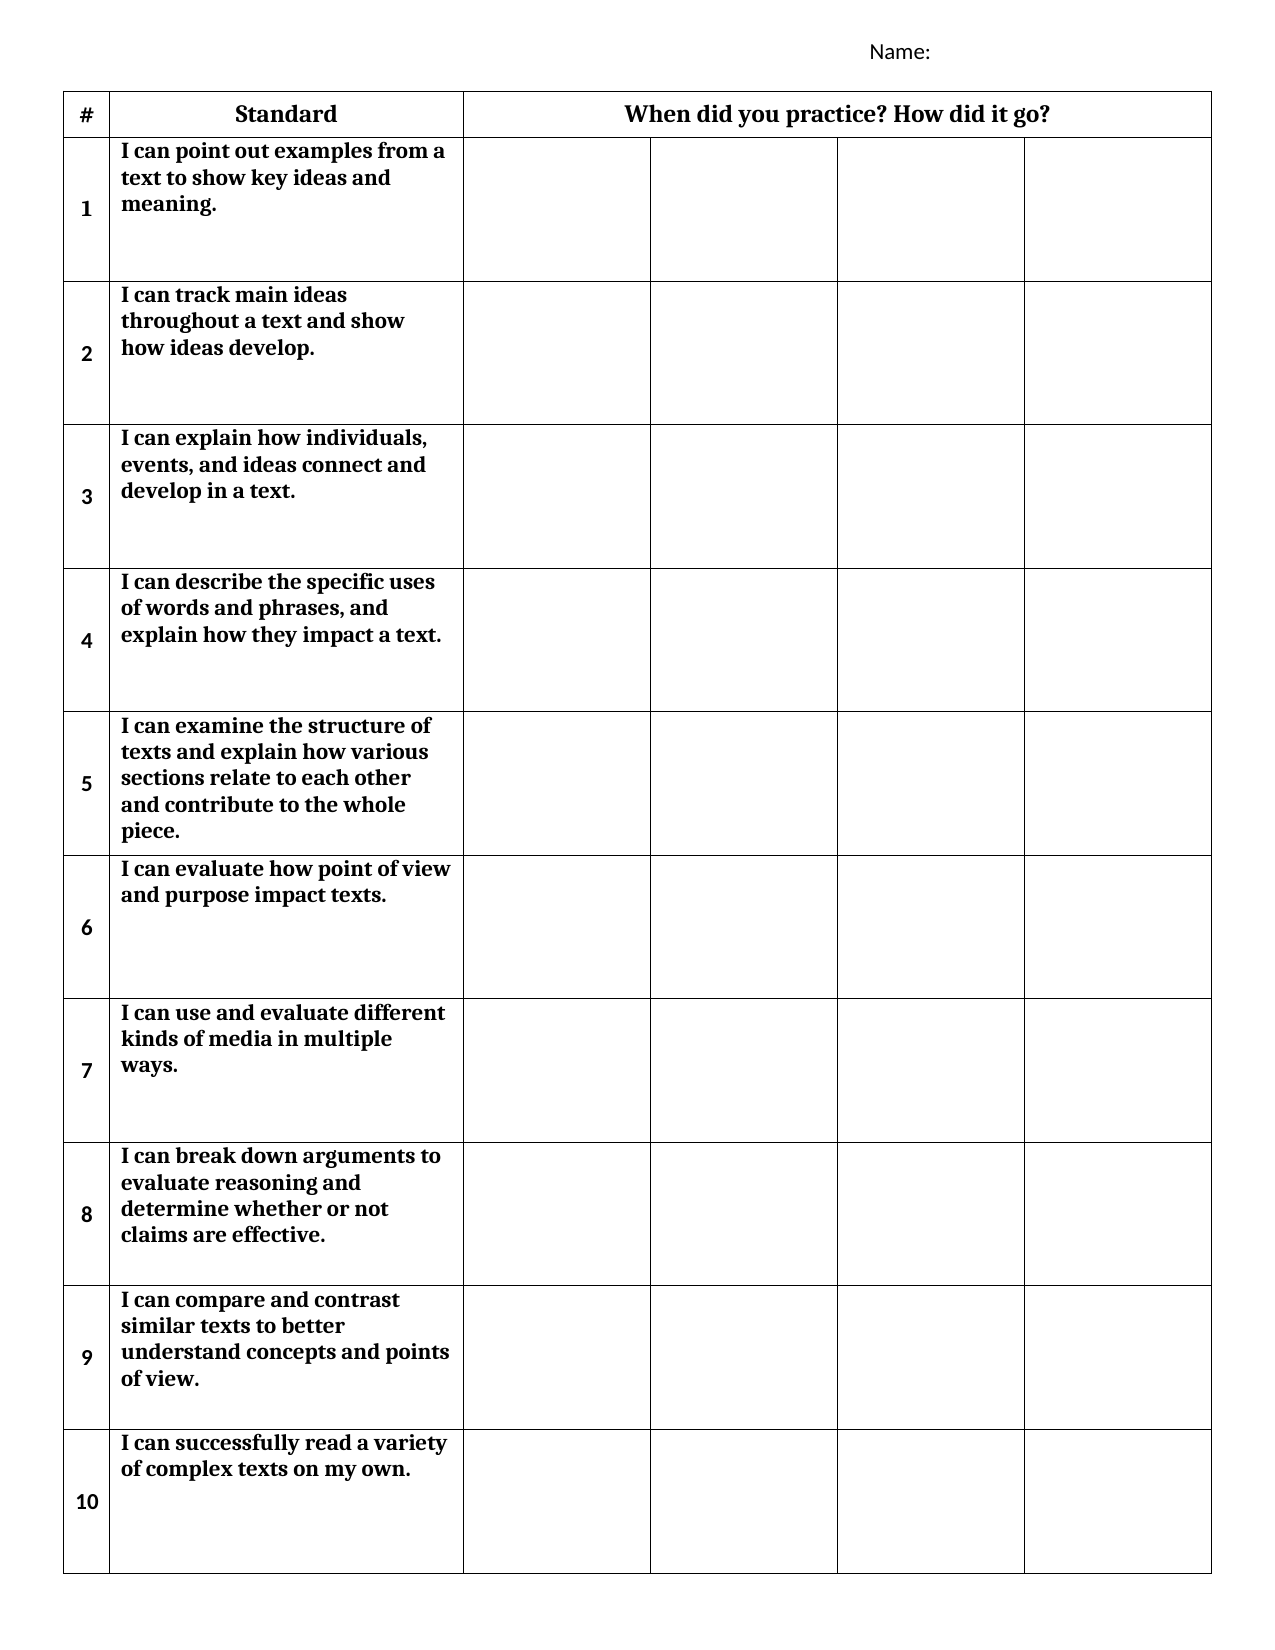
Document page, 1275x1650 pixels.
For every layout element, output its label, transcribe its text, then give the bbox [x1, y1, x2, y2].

table_cell [1025, 999, 1211, 1142]
table_cell 7 [64, 999, 109, 1142]
table_cell [464, 1286, 650, 1429]
table_cell I can describe the specific uses of words and phrases, and explain how they impact a text. [110, 569, 463, 711]
table_cell [464, 282, 650, 424]
table_cell [651, 425, 837, 568]
table_cell [838, 1286, 1024, 1429]
table_cell I can break down arguments to evaluate reasoning and determine whether or not claims are effective. [110, 1143, 463, 1285]
table_cell [651, 569, 837, 711]
table_cell [1025, 282, 1211, 424]
table_cell [464, 1143, 650, 1285]
table_cell 4 [64, 569, 109, 711]
table_cell [1025, 712, 1211, 855]
table_cell [838, 138, 1024, 281]
table_cell [464, 712, 650, 855]
table_cell 6 [64, 856, 109, 998]
table_cell [464, 569, 650, 711]
table_cell [464, 856, 650, 998]
table_cell [464, 1430, 650, 1572]
text Name: [525, 37, 1200, 66]
table_cell [838, 1143, 1024, 1285]
table_cell [838, 856, 1024, 998]
table_cell I can compare and contrast similar texts to better understand concepts and points of view. [110, 1286, 463, 1429]
table_cell [464, 999, 650, 1142]
table_cell I can use and evaluate different kinds of media in multiple ways. [110, 999, 463, 1142]
table_cell [1025, 138, 1211, 281]
table_cell [838, 1430, 1024, 1572]
table_cell I can explain how individuals, events, and ideas connect and develop in a text. [110, 425, 463, 568]
table_cell [838, 712, 1024, 855]
table_cell 1 [64, 138, 109, 281]
table_cell 9 [64, 1286, 109, 1429]
table_cell [651, 1286, 837, 1429]
table_cell [651, 138, 837, 281]
table_cell [464, 138, 650, 281]
table_cell [651, 856, 837, 998]
table_cell [1025, 425, 1211, 568]
table_cell 3 [64, 425, 109, 568]
table_cell [1025, 1286, 1211, 1429]
table_cell I can track main ideas throughout a text and show how ideas develop. [110, 282, 463, 424]
table_cell [651, 1430, 837, 1572]
table_cell [838, 999, 1024, 1142]
table_cell [1025, 569, 1211, 711]
table_cell I can examine the structure of texts and explain how various sections relate to each other and contribute to the whole piece. [110, 712, 463, 855]
table_header When did you practice? How did it go? [464, 92, 1211, 137]
table_cell [1025, 1143, 1211, 1285]
table_cell [651, 1143, 837, 1285]
table_cell 5 [64, 712, 109, 855]
table_cell [838, 425, 1024, 568]
table_cell [838, 282, 1024, 424]
table_cell 10 [64, 1430, 109, 1572]
table_header # [64, 92, 109, 137]
table_cell 8 [64, 1143, 109, 1285]
table_cell [838, 569, 1024, 711]
table_cell [1025, 1430, 1211, 1572]
table_cell [651, 999, 837, 1142]
table_cell [1025, 856, 1211, 998]
table_cell [464, 425, 650, 568]
table_cell [651, 282, 837, 424]
table_cell I can point out examples from a text to show key ideas and meaning. [110, 138, 463, 281]
table_cell I can successfully read a variety of complex texts on my own. [110, 1430, 463, 1572]
table_cell I can evaluate how point of view and purpose impact texts. [110, 856, 463, 998]
table_cell [651, 712, 837, 855]
table_cell 2 [64, 282, 109, 424]
table_header Standard [110, 92, 463, 137]
